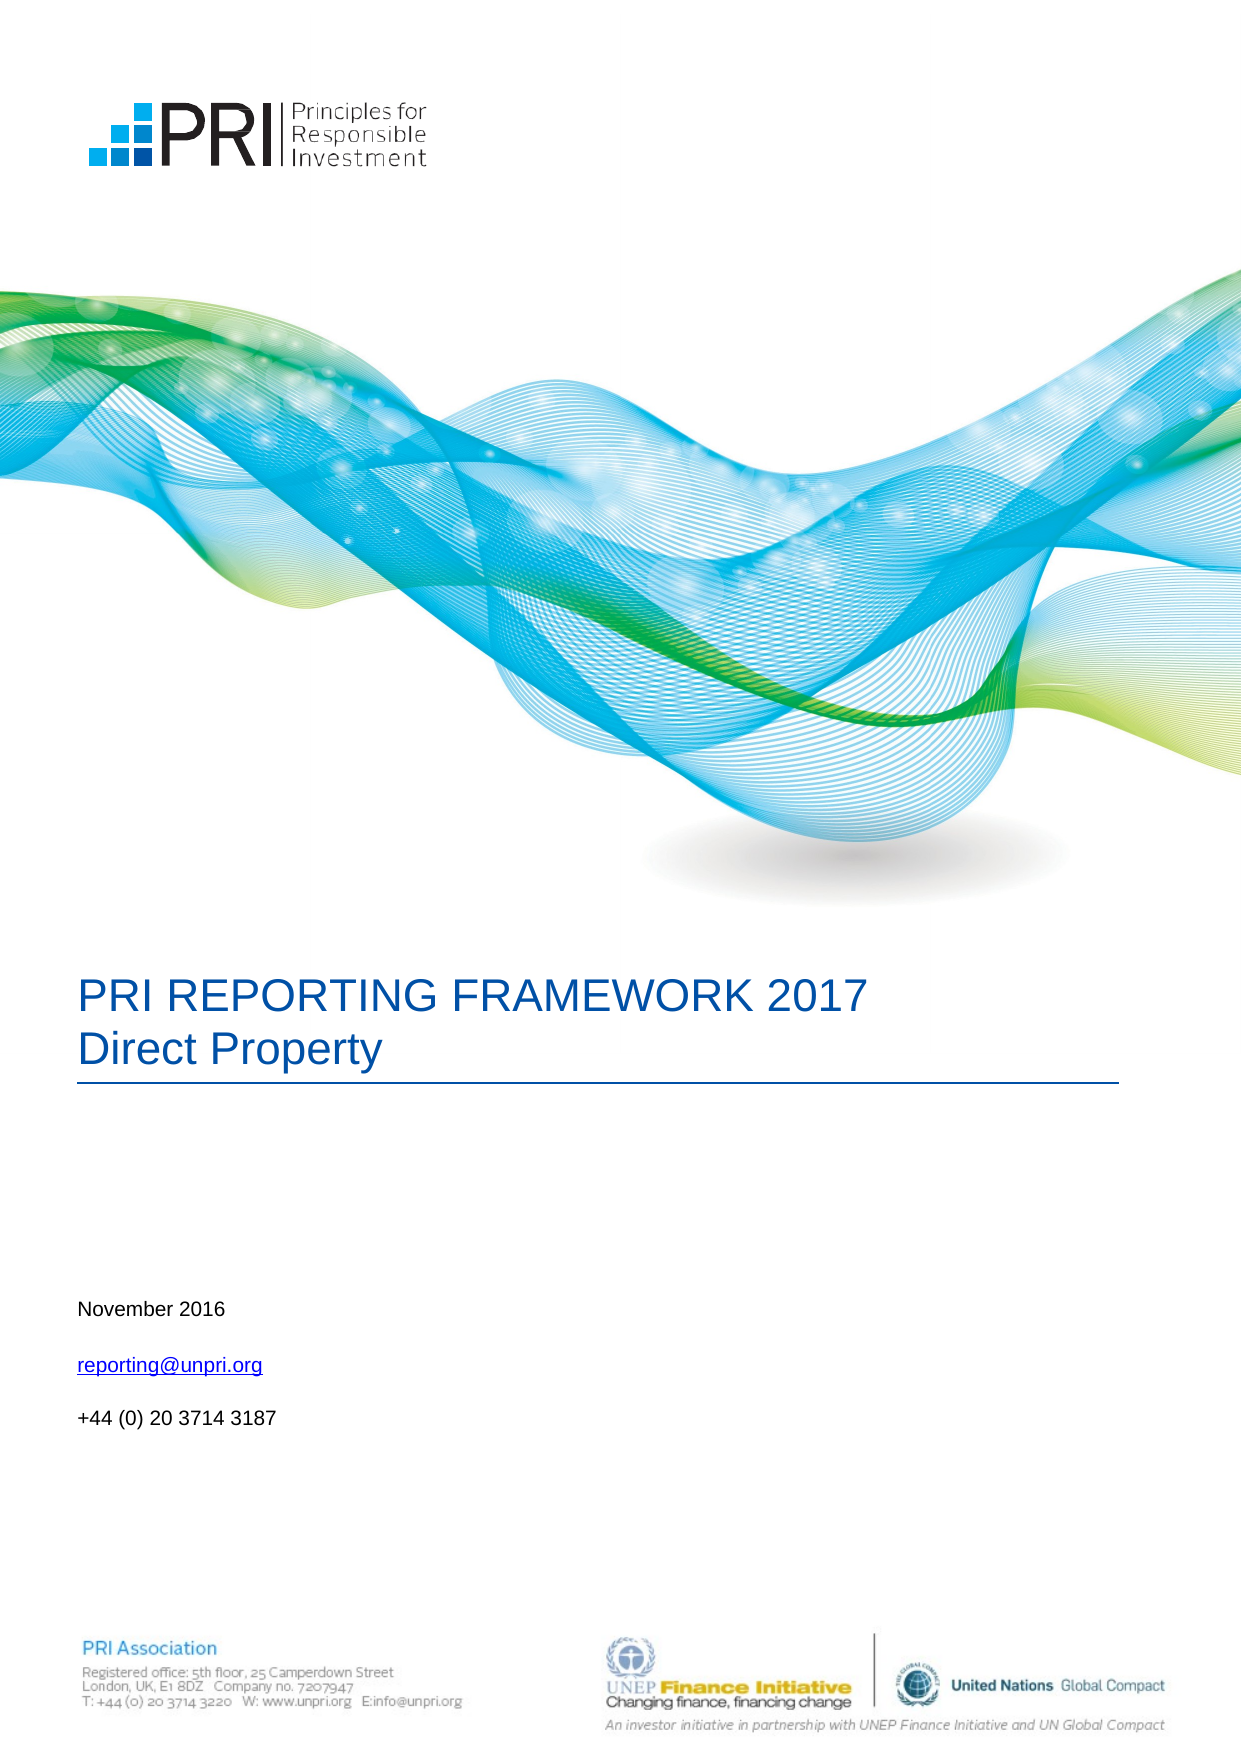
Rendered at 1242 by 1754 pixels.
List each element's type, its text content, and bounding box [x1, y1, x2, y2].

text +44 (0) 20 3714 3187 [77, 1409, 1119, 1430]
title Direct Property [77, 1021, 1119, 1082]
text November 2016 [77, 1297, 1119, 1321]
picture [2, 1616, 1241, 1754]
title PRI REPORTING FRAMEWORK 2017 [77, 969, 1119, 1021]
picture [0, 14, 1241, 1054]
picture [37, 428, 43, 435]
picture [16, 430, 31, 439]
text reporting@unpri.org [77, 1353, 1119, 1377]
